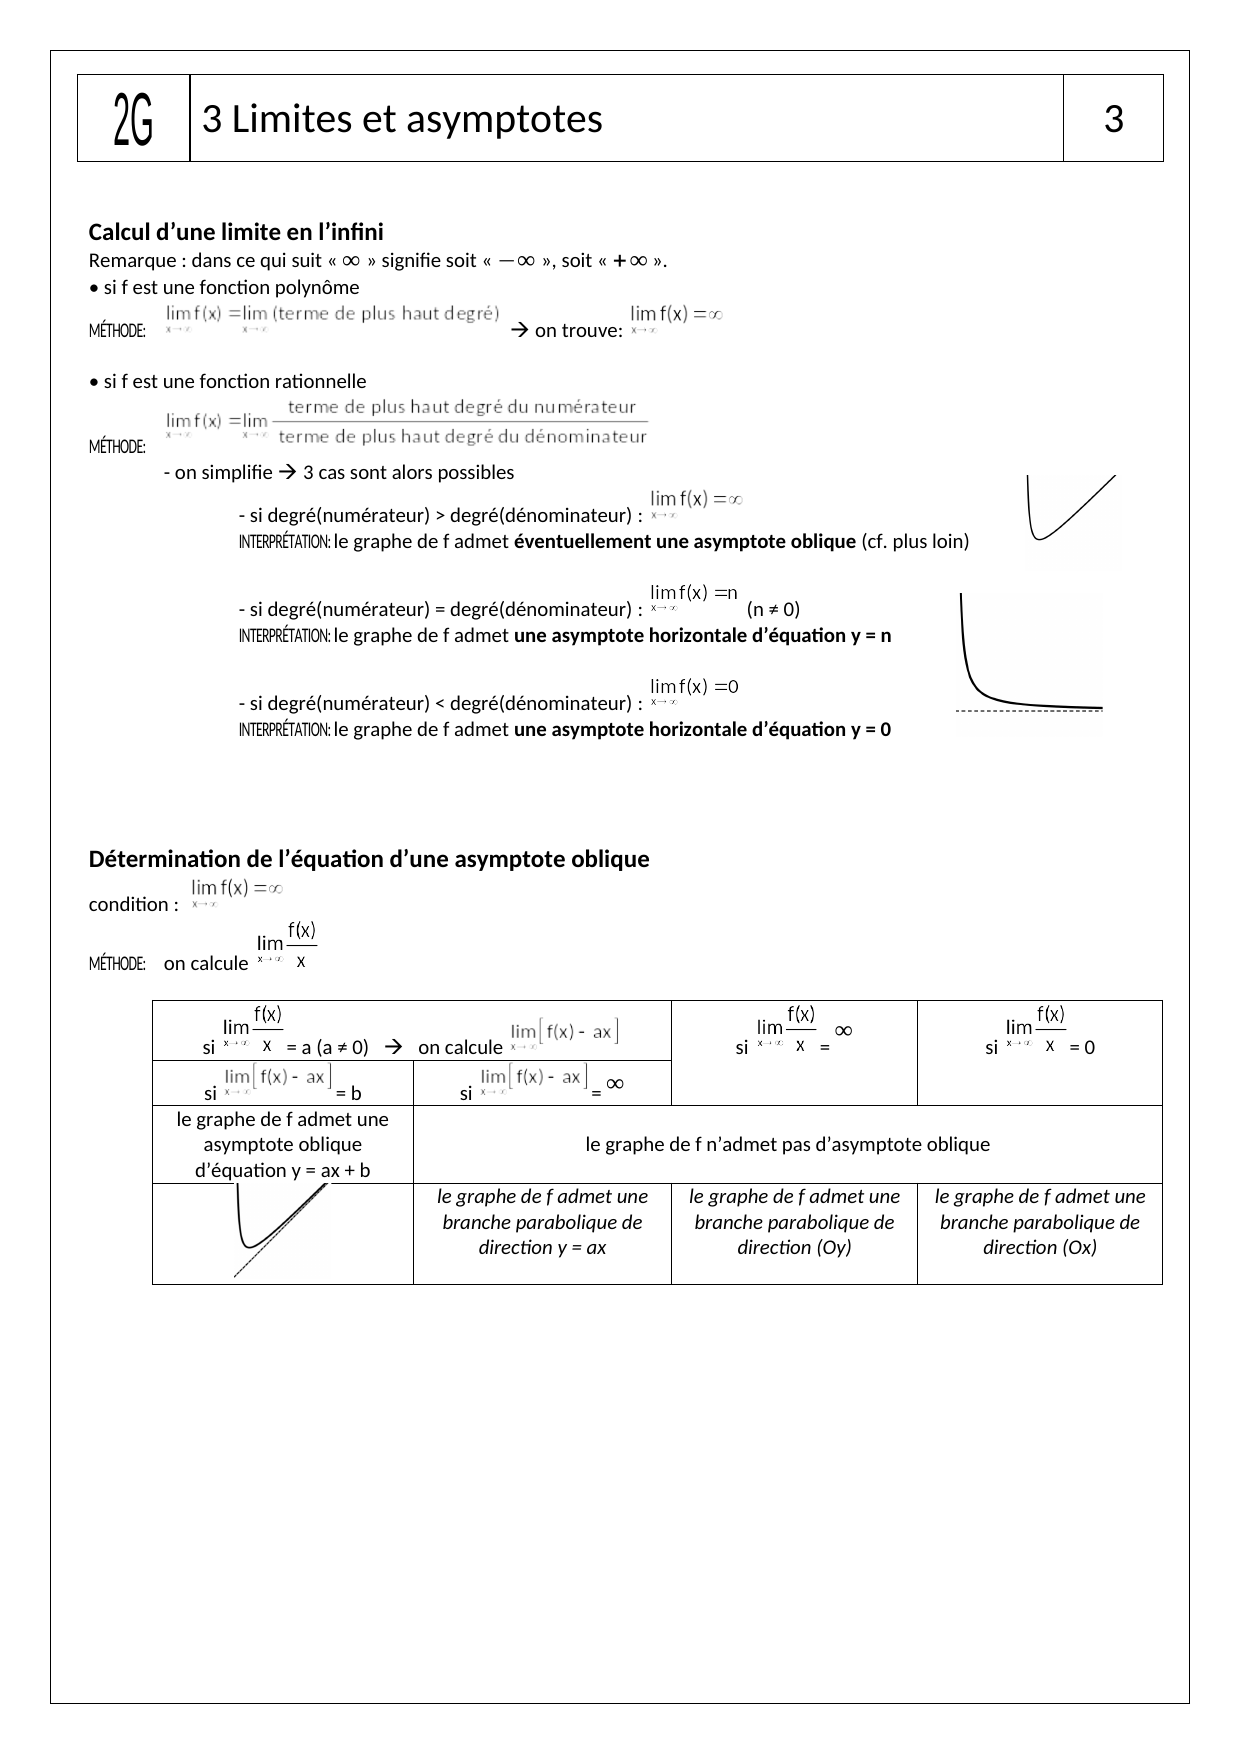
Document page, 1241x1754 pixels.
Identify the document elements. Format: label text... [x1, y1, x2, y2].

table_header si = a (a ≠ 0) on calcule [153, 1001, 671, 1060]
table_header si = 0 [918, 1001, 1162, 1105]
text Calcul d’une limite en l’infini [89, 216, 1152, 247]
table_cell si = b [153, 1061, 413, 1105]
table_cell le graphe de f admet une branche parabolique de direction y = ax [414, 1184, 671, 1284]
text - si degré(numérateur) < degré(dénominateur) : [89, 673, 1152, 716]
text • si f est une fonction polynôme [89, 274, 1152, 300]
text - si degré(numérateur) > degré(dénominateur) : [89, 484, 1152, 528]
table_cell le graphe de f admet une branche parabolique de direction (Ox) [918, 1184, 1162, 1284]
text • si f est une fonction rationnelle [89, 368, 1152, 394]
text MÉTHODE: on trouve: [89, 300, 1152, 343]
text INTERPRÉTATION: le graphe de f admet une asymptote horizontale d’équation y = 0 [89, 716, 1152, 741]
table_cell le graphe de f n’admet pas d’asymptote oblique [414, 1106, 1162, 1182]
text - si degré(numérateur) = degré(dénominateur) : (n ≠ 0) [89, 579, 1152, 622]
table_header si = [672, 1001, 917, 1105]
table_cell si = [414, 1061, 671, 1105]
text condition : [89, 873, 1152, 917]
text MÉTHODE: on calcule [89, 917, 1152, 976]
text Remarque : dans ce qui suit « » signifie soit « », soit « ». [89, 247, 1152, 274]
text Détermination de l’équation d’une asymptote oblique [89, 843, 1152, 873]
text INTERPRÉTATION: le graphe de f admet une asymptote horizontale d’équation y = n [89, 622, 1152, 647]
table_cell le graphe de f admet une branche parabolique de direction (Oy) [672, 1184, 917, 1284]
text INTERPRÉTATION: le graphe de f admet éventuellement une asymptote oblique (cf. plus loin) [89, 528, 1152, 553]
text - on simplifie 3 cas sont alors possibles [89, 459, 1152, 484]
table_cell le graphe de f admet une asymptote oblique d’équation y = ax + b [153, 1106, 413, 1182]
text MÉTHODE: [89, 394, 1152, 459]
table_cell [153, 1184, 413, 1284]
